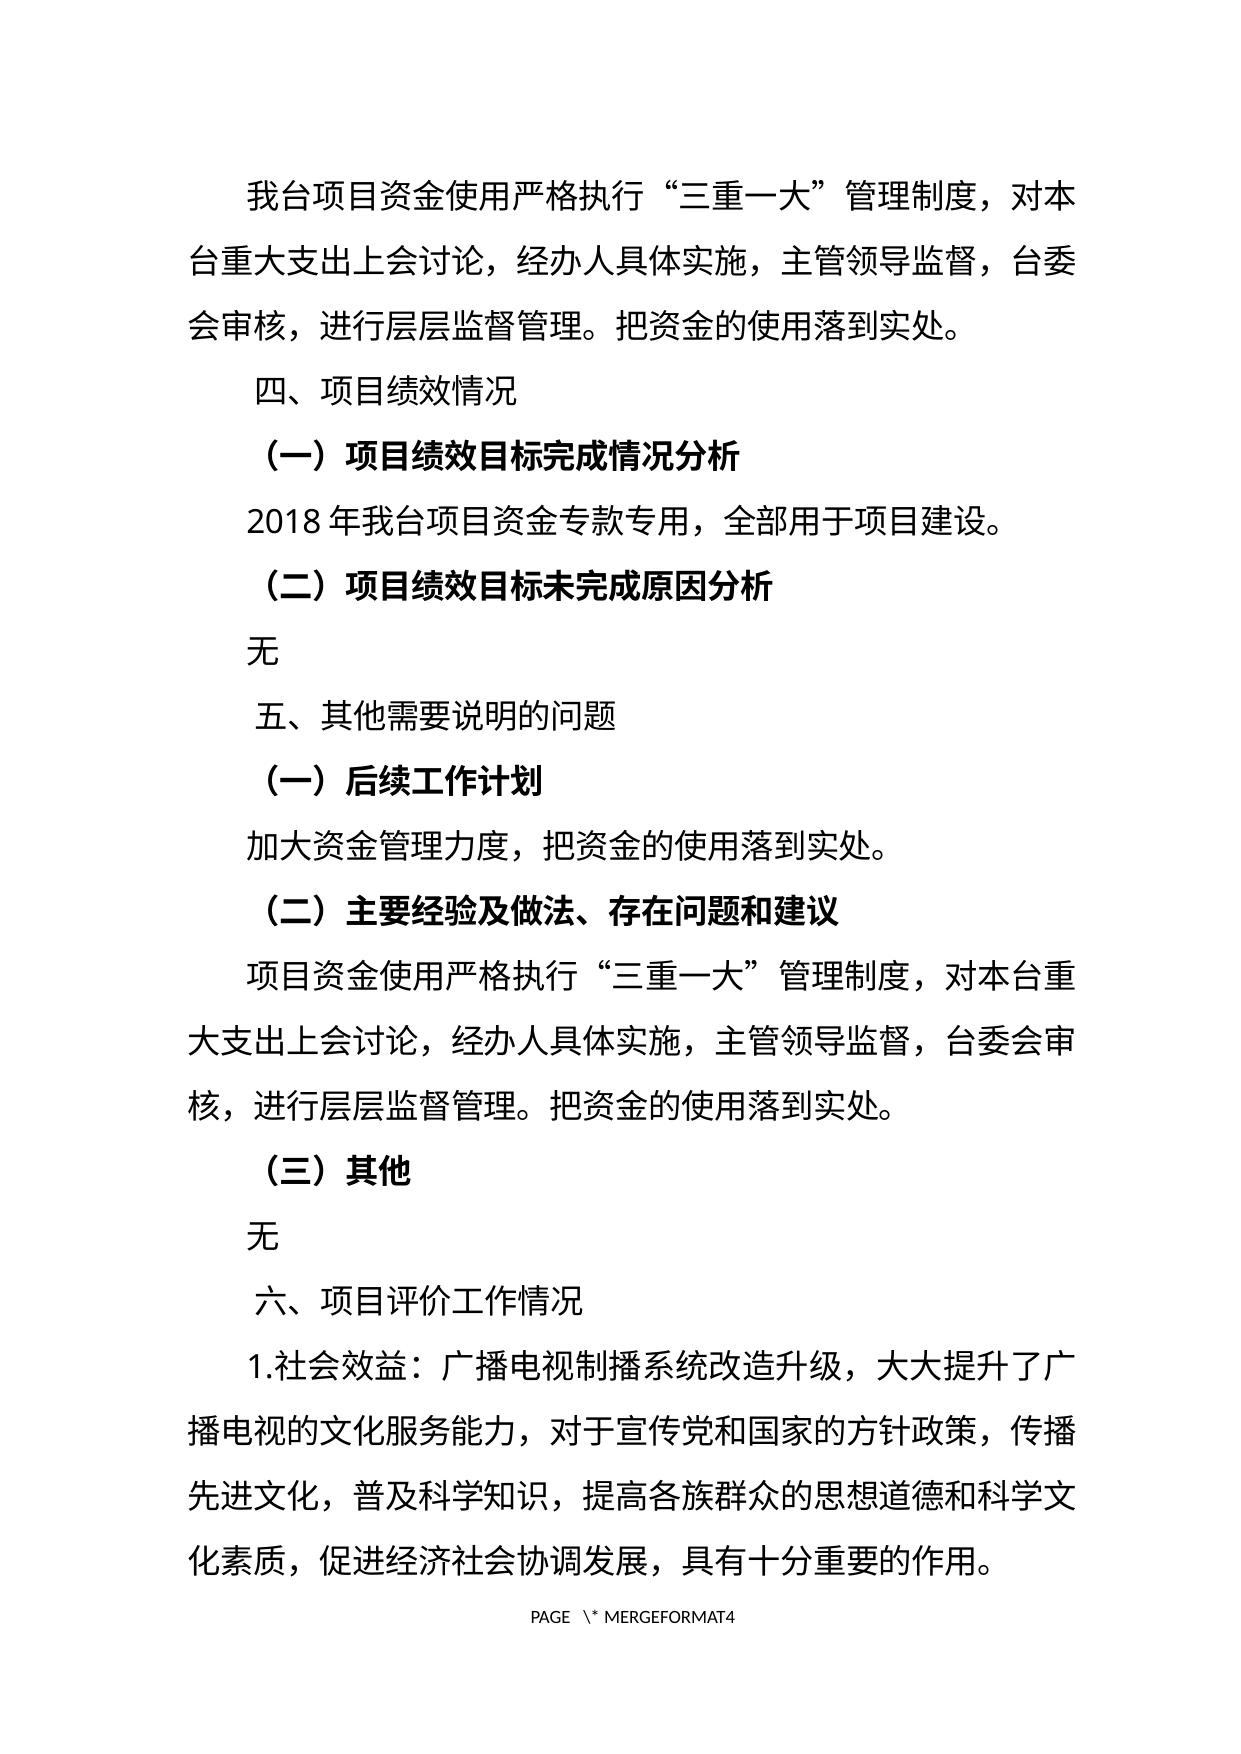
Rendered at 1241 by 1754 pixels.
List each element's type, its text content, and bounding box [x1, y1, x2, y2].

text 1.社会效益：广播电视制播系统改造升级，大大提升了广播电视的文化服务能力，对于宣传党和国家的方针政策，传播先进文化，普及科学知识，提高各族群众的思想道德和科学文化素质，促进经济社会协调发展，具有十分重要的作用。 [187, 1332, 1078, 1592]
text 加大资金管理力度，把资金的使用落到实处。 [187, 812, 1078, 877]
text 无 [187, 617, 1078, 682]
text （三）其他 [187, 1137, 1078, 1202]
text 我台项目资金使用严格执行“三重一大”管理制度，对本台重大支出上会讨论，经办人具体实施，主管领导监督，台委会审核，进行层层监督管理。把资金的使用落到实处。 [187, 162, 1078, 357]
text 无 [187, 1202, 1078, 1267]
text （二）项目绩效目标未完成原因分析 [187, 552, 1078, 617]
text 四、项目绩效情况 [187, 357, 1078, 422]
text （一）后续工作计划 [187, 747, 1078, 812]
text 项目资金使用严格执行“三重一大”管理制度，对本台重大支出上会讨论，经办人具体实施，主管领导监督，台委会审核，进行层层监督管理。把资金的使用落到实处。 [187, 942, 1078, 1137]
text （一）项目绩效目标完成情况分析 [187, 422, 1078, 487]
text （二）主要经验及做法、存在问题和建议 [187, 877, 1078, 942]
text 六、项目评价工作情况 [187, 1267, 1078, 1332]
text 2018年我台项目资金专款专用，全部用于项目建设。 [187, 487, 1078, 552]
text 五、其他需要说明的问题 [187, 682, 1078, 747]
